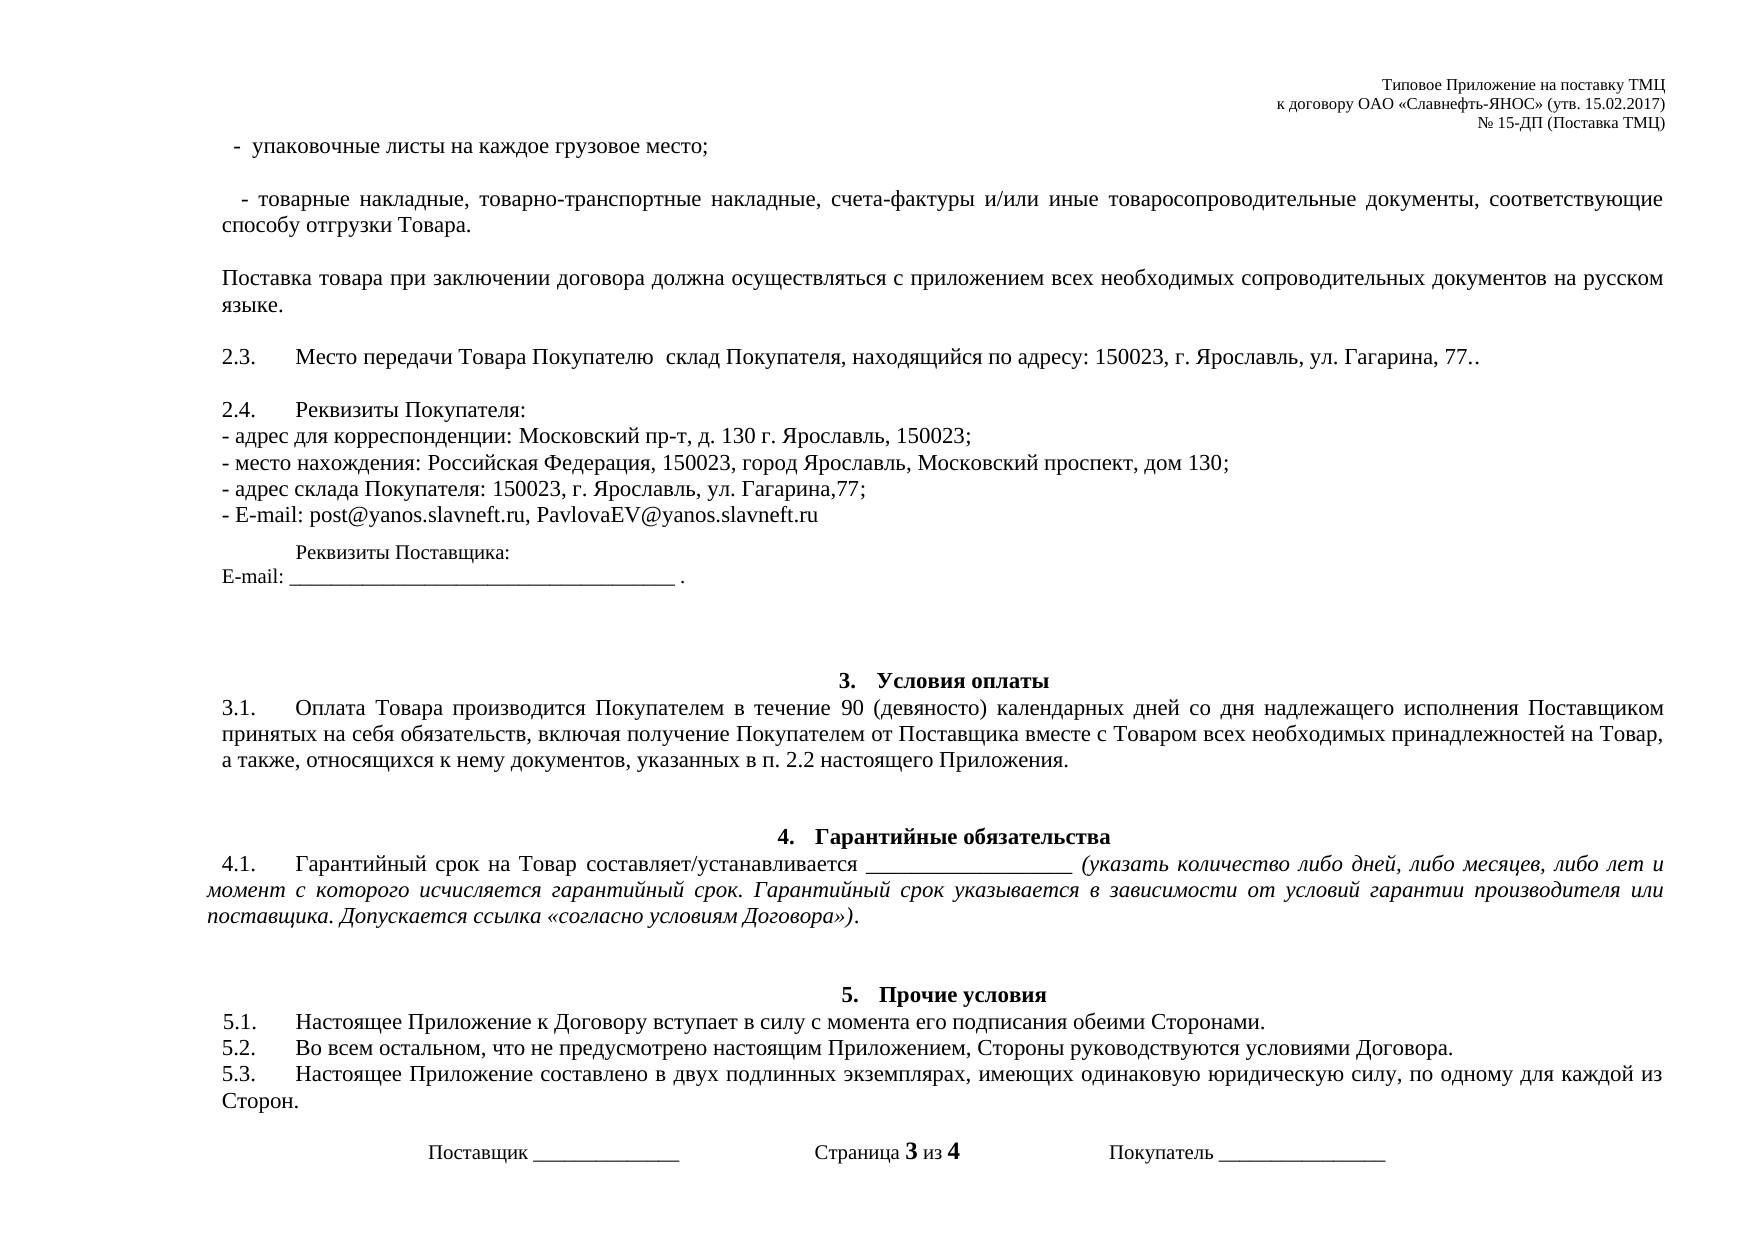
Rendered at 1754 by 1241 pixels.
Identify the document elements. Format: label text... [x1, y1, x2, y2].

text - E-mail: [222, 501, 1665, 528]
text 5.2. Во всем остальном, что не предусмотрено настоящим Приложением, Стороны руководствуются условиями Договора. [222, 1034, 1665, 1061]
text 5.1. Настоящее Приложение к Договору вступает в силу с момента его подписания обеими Сторонами. [223, 1008, 1665, 1034]
text 3.1. Оплата Товара производится Покупателем в течение календарных дней со дня надлежащего исполнения Поставщиком принятых на себя обязательств, включая получение Покупателем от Поставщика вместе с Товаром всех необходимых принадлежностей на Товар, а также, относящихся к нему документов, указанных в п. 2.2 настоящего Приложения. [222, 694, 1665, 773]
text - адрес для корреспонденции: ; [222, 422, 1665, 449]
text - адрес склада Покупателя: ; [222, 475, 1665, 501]
text 4.1. Гарантийный срок на Товар . [207, 850, 1665, 929]
text 5.3. Настоящее Приложение составлено в двух подлинных экземплярах, имеющих одинаковую юридическую силу, по одному для каждой из Сторон. [222, 1061, 1665, 1113]
text - место нахождения: ; [222, 449, 1665, 475]
list Условия оплаты [223, 667, 1665, 694]
list Прочие условия [223, 981, 1665, 1008]
list Гарантийные обязательства [223, 823, 1665, 850]
text 2.4. Реквизиты Покупателя: [222, 396, 1665, 422]
text 2.3. Место передачи Товара Покупателю . [222, 343, 1665, 370]
